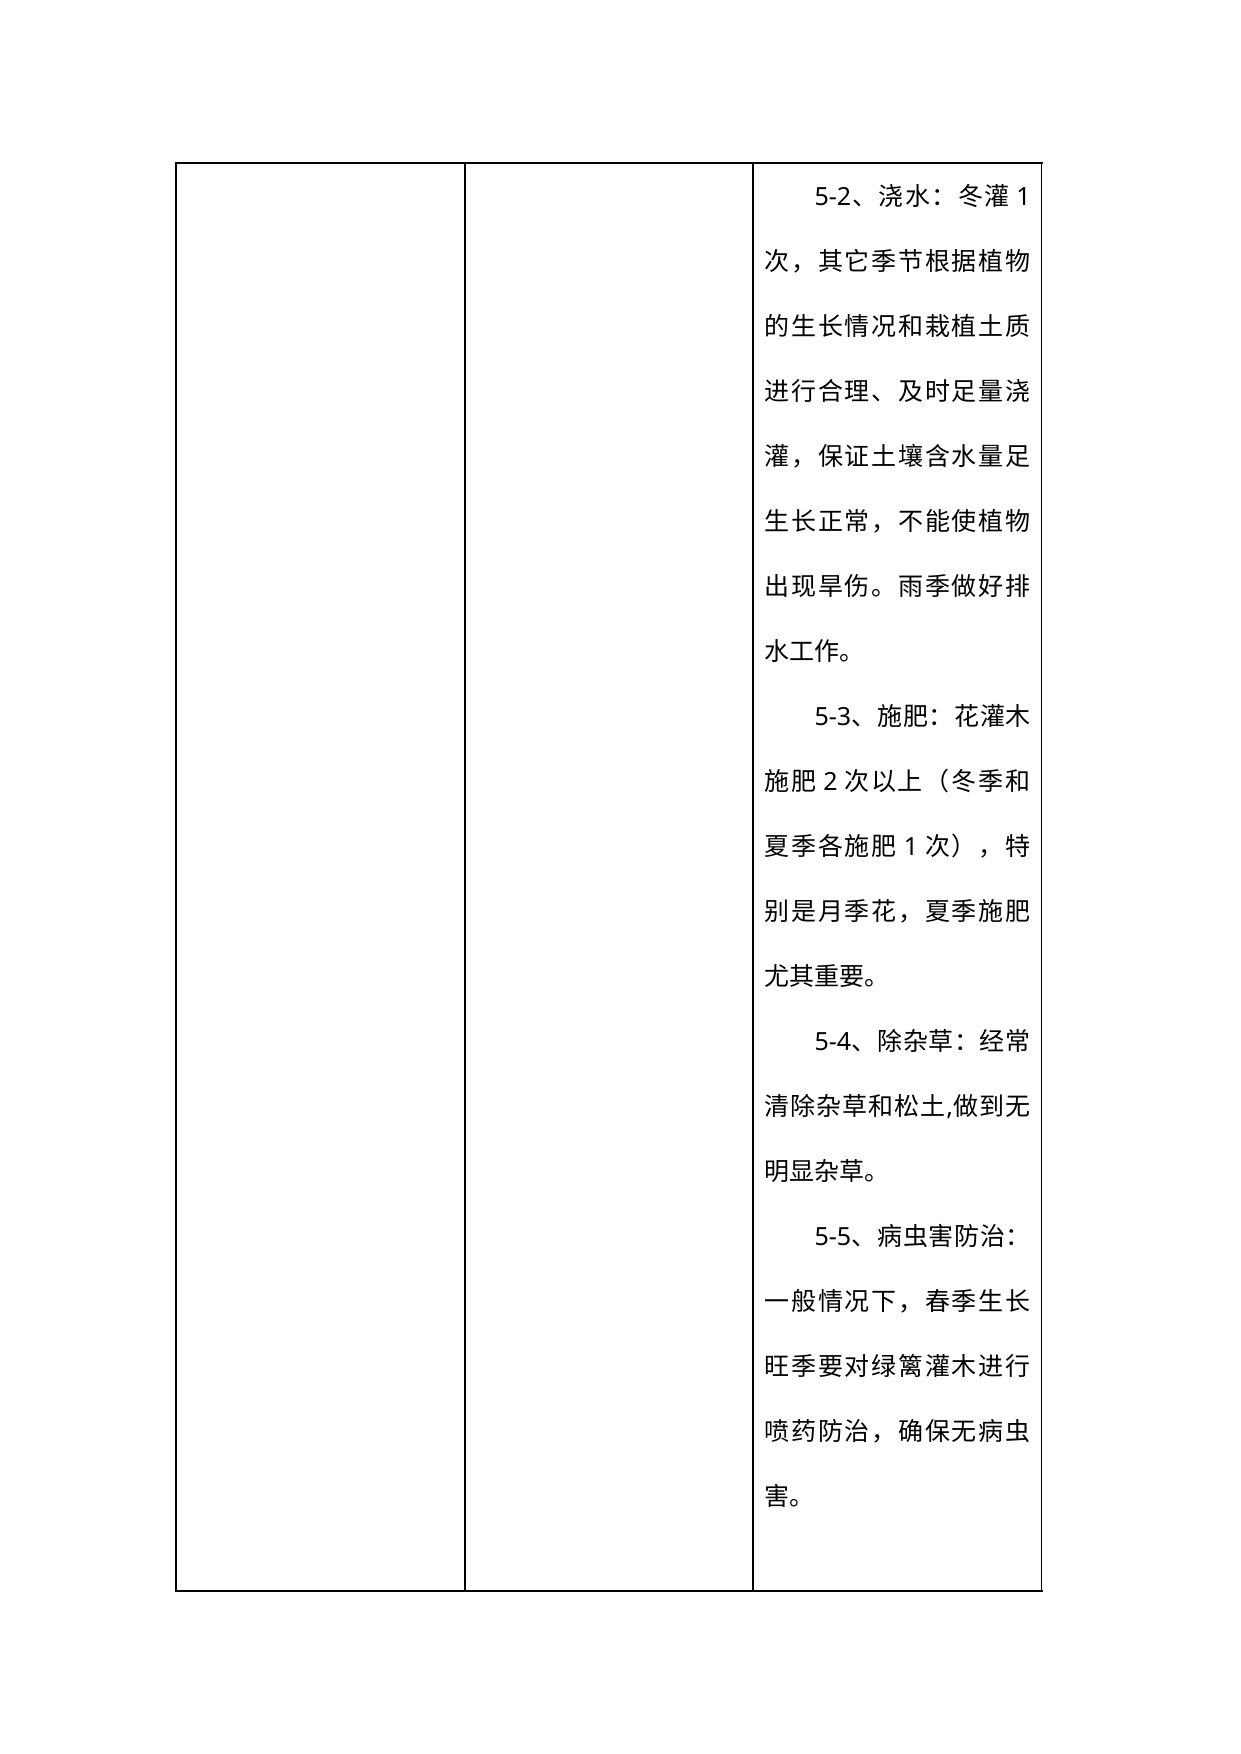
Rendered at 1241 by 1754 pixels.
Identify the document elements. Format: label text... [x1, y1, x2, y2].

table_cell 1 [177, 164, 464, 1590]
table_cell [466, 164, 752, 1590]
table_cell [754, 164, 1041, 1590]
